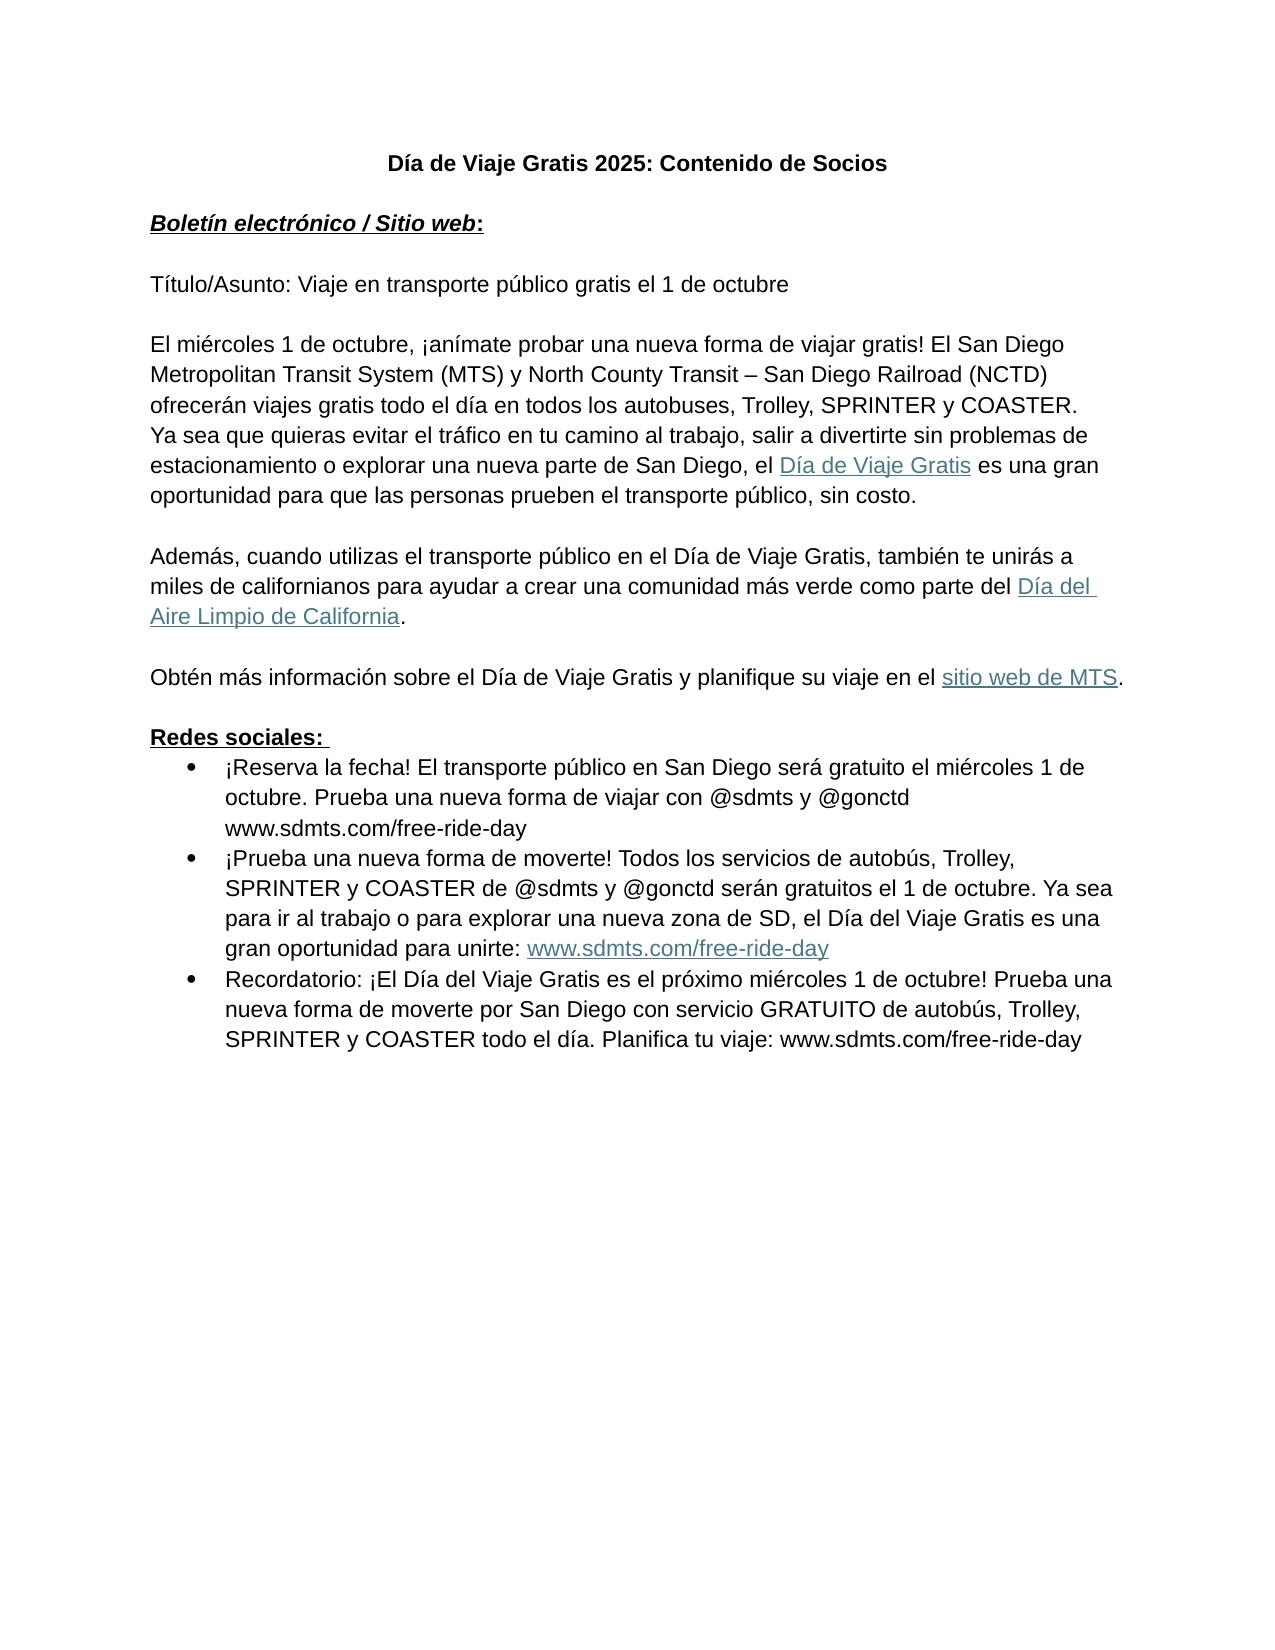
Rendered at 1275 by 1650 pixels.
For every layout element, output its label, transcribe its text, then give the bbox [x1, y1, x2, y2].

text Título/Asunto: Viaje en transporte público gratis el 1 de octubre [150, 271, 1125, 297]
text Día de Viaje Gratis 2025: Contenido de Socios [150, 150, 1125, 176]
list Recordatorio: ¡El Día del Viaje Gratis es el próximo miércoles 1 de octubre! Prueba una nueva forma de moverte por San Diego con servicio GRATUITO de autobús, Trolley, SPRINTER y COASTER todo el día. Planifica tu viaje: www.sdmts.com/free-ride-day [187, 966, 1125, 1052]
text Además, cuando utilizas el transporte público en el Día de Viaje Gratis, también te unirás a miles de californianos para ayudar a crear una comunidad más verde como parte del Día del Aire Limpio de California. [150, 543, 1125, 629]
text Ya sea que quieras evitar el tráfico en tu camino al trabajo, salir a divertirte sin problemas de estacionamiento o explorar una nueva parte de San Diego, el Día de Viaje Gratis es una gran oportunidad para que las personas prueben el transporte público, sin costo. [150, 422, 1125, 509]
list ¡Reserva la fecha! El transporte público en San Diego será gratuito el miércoles 1 de octubre. Prueba una nueva forma de viajar con @sdmts y @gonctd www.sdmts.com/free-ride-day [187, 754, 1125, 841]
text Boletín electrónico / Sitio web: [150, 210, 1125, 237]
text El miércoles 1 de octubre, ¡anímate probar una nueva forma de viajar gratis! El San Diego Metropolitan Transit System (MTS) y North County Transit – San Diego Railroad (NCTD) ofrecerán viajes gratis todo el día en todos los autobuses, Trolley, SPRINTER y COASTER. [150, 331, 1125, 418]
text Obtén más información sobre el Día de Viaje Gratis y planifique su viaje en el sitio web de MTS. [150, 663, 1125, 690]
list ¡Prueba una nueva forma de moverte! Todos los servicios de autobús, Trolley, SPRINTER y COASTER de @sdmts y @gonctd serán gratuitos el 1 de octubre. Ya sea para ir al trabajo o para explorar una nueva zona de SD, el Día del Viaje Gratis es una gran oportunidad para unirte: www.sdmts.com/free-ride-day [187, 845, 1125, 962]
text Redes sociales: [150, 724, 1125, 750]
